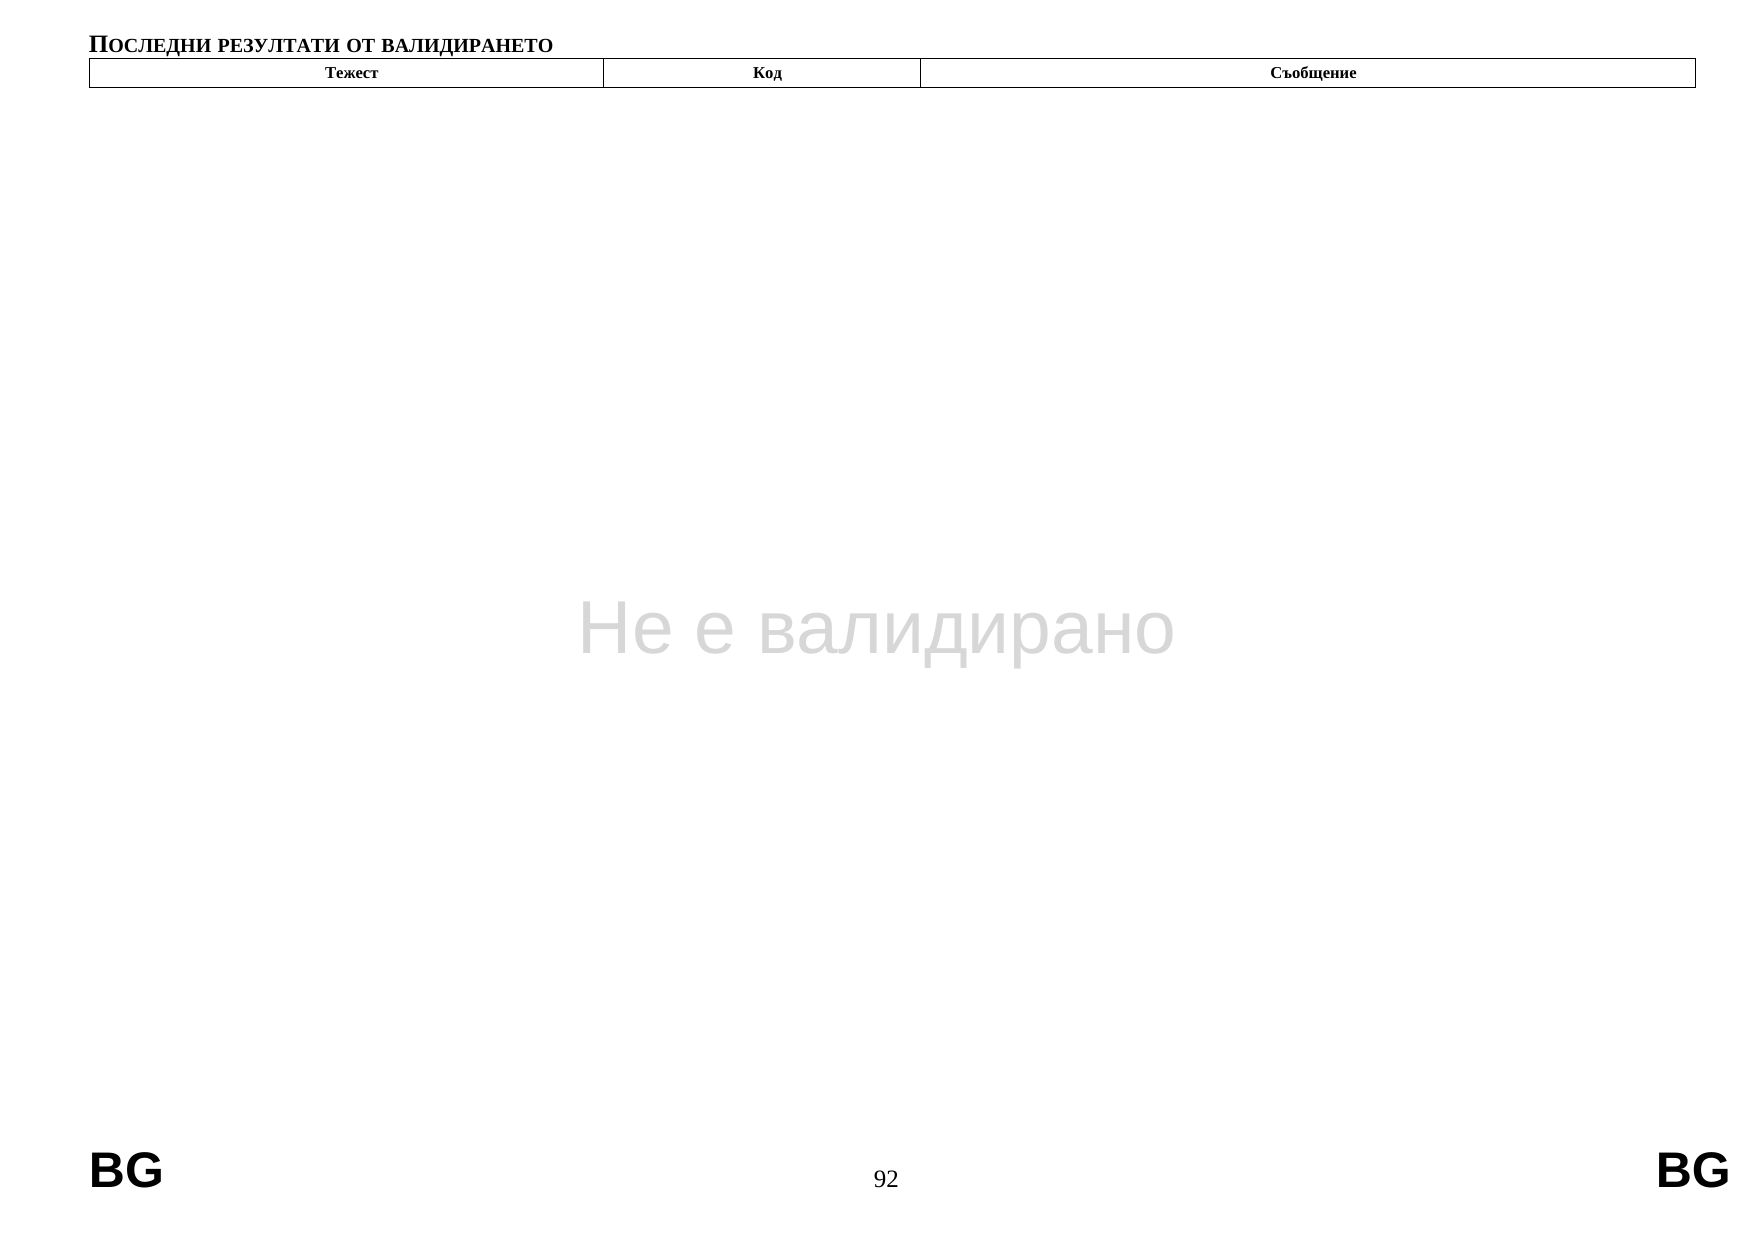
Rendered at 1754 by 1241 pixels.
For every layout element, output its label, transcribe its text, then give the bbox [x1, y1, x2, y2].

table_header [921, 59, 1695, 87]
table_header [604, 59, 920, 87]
subtitle Последни резултати от валидирането [89, 29, 1683, 57]
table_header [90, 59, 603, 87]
